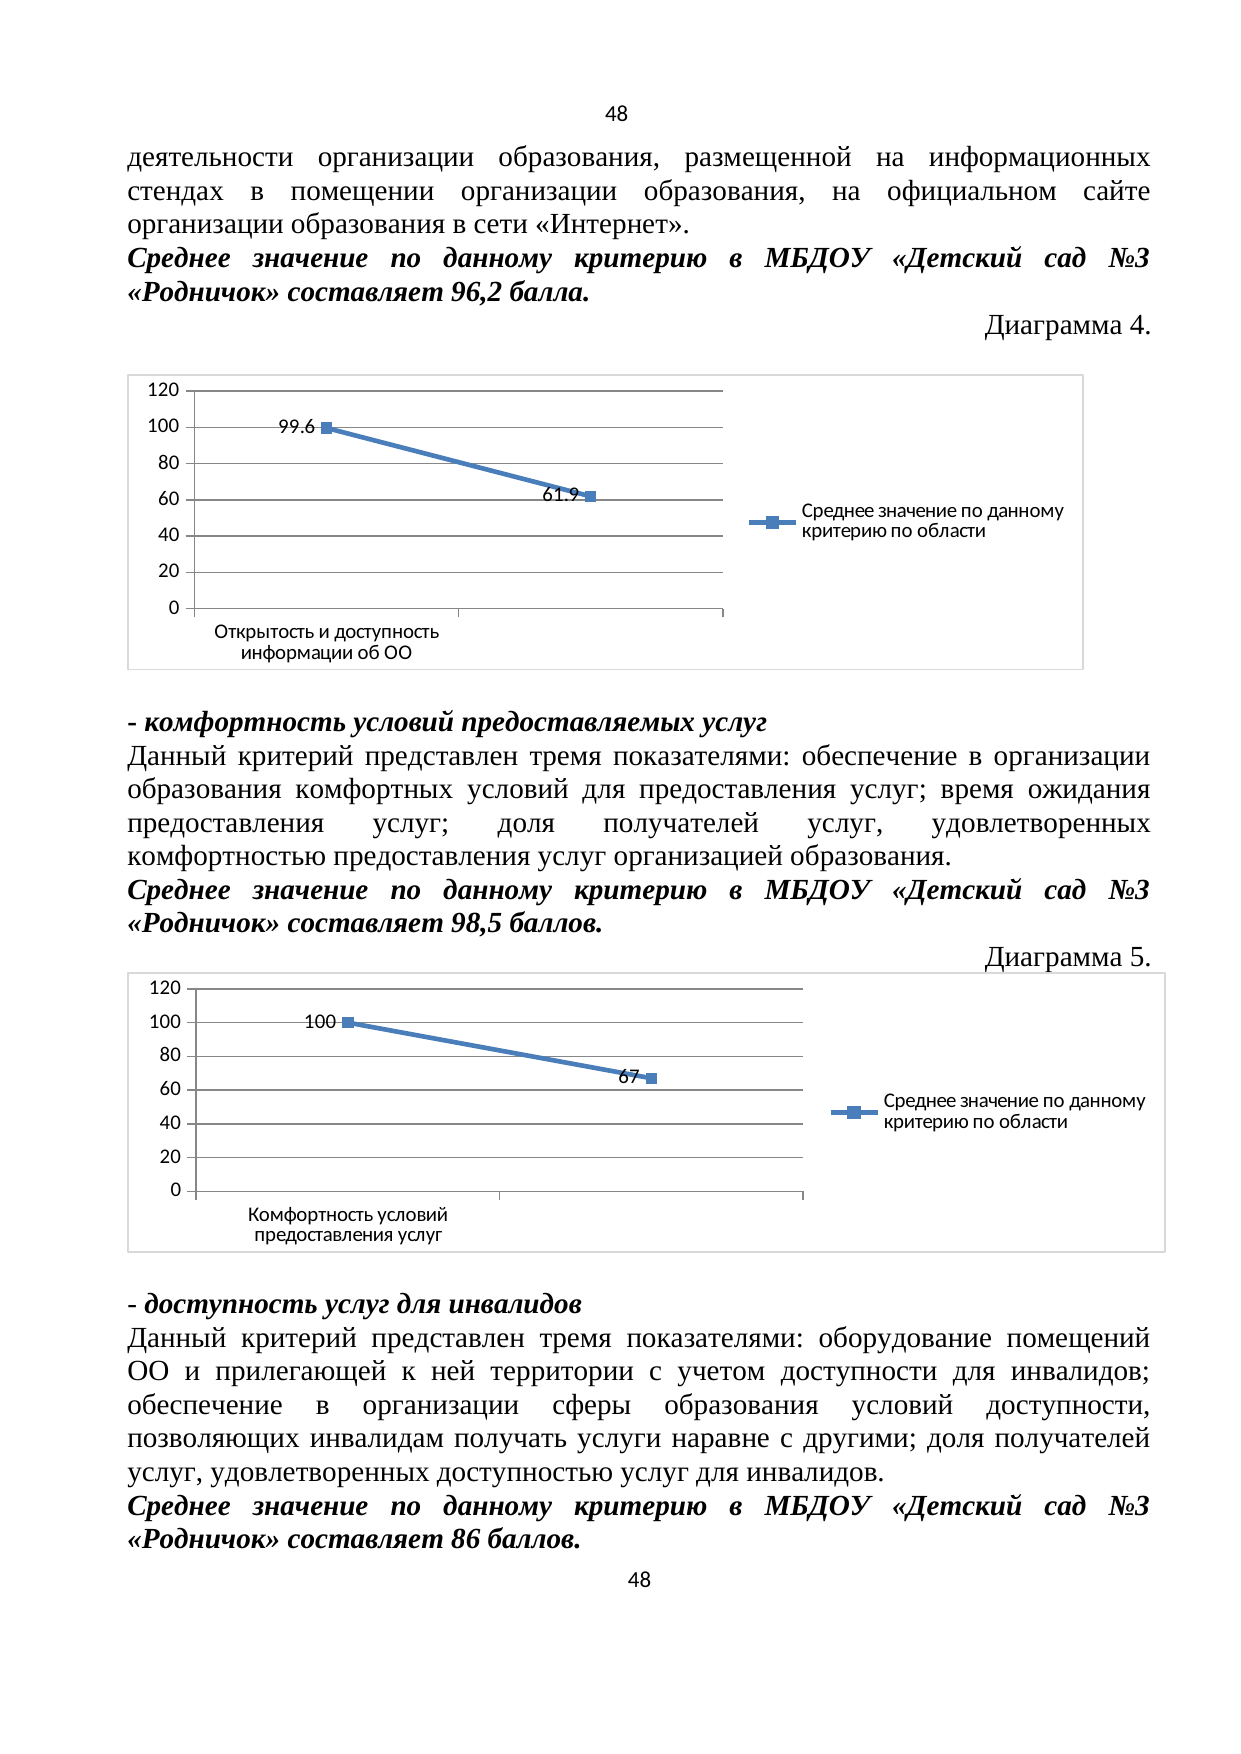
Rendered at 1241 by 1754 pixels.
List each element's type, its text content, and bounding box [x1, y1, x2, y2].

text Среднее значение по данному критерию в МБДОУ «Детский сад №3 «Родничок» составляет 86 баллов. [127, 1488, 1151, 1555]
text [127, 139, 1151, 240]
text - доступность услуг для инвалидов [127, 1286, 1151, 1320]
text Среднее значение по данному критерию в МБДОУ «Детский сад №3 «Родничок» составляет 96,2 балла. [127, 240, 1151, 307]
text Данный критерий представлен тремя показателями: обеспечение в организации образования комфортных условий для предоставления услуг; время ожидания предоставления услуг; доля получателей услуг, удовлетворенных комфортностью предоставления услуг организацией образования. [127, 738, 1151, 872]
text Диаграмма 4. [127, 307, 1151, 341]
text - комфортность условий предоставляемых услуг [127, 704, 1151, 738]
text Среднее значение по данному критерию в МБДОУ «Детский сад №3 «Родничок» составляет 98,5 баллов. [127, 872, 1151, 939]
text Диаграмма 5. [127, 939, 1151, 972]
text Данный критерий представлен тремя показателями: оборудование помещений ОО и прилегающей к ней территории с учетом доступности для инвалидов; обеспечение в организации сферы образования условий доступности, позволяющих инвалидам получать услуги наравне с другими; доля получателей услуг, удовлетворенных доступностью услуг для инвалидов. [127, 1320, 1151, 1488]
